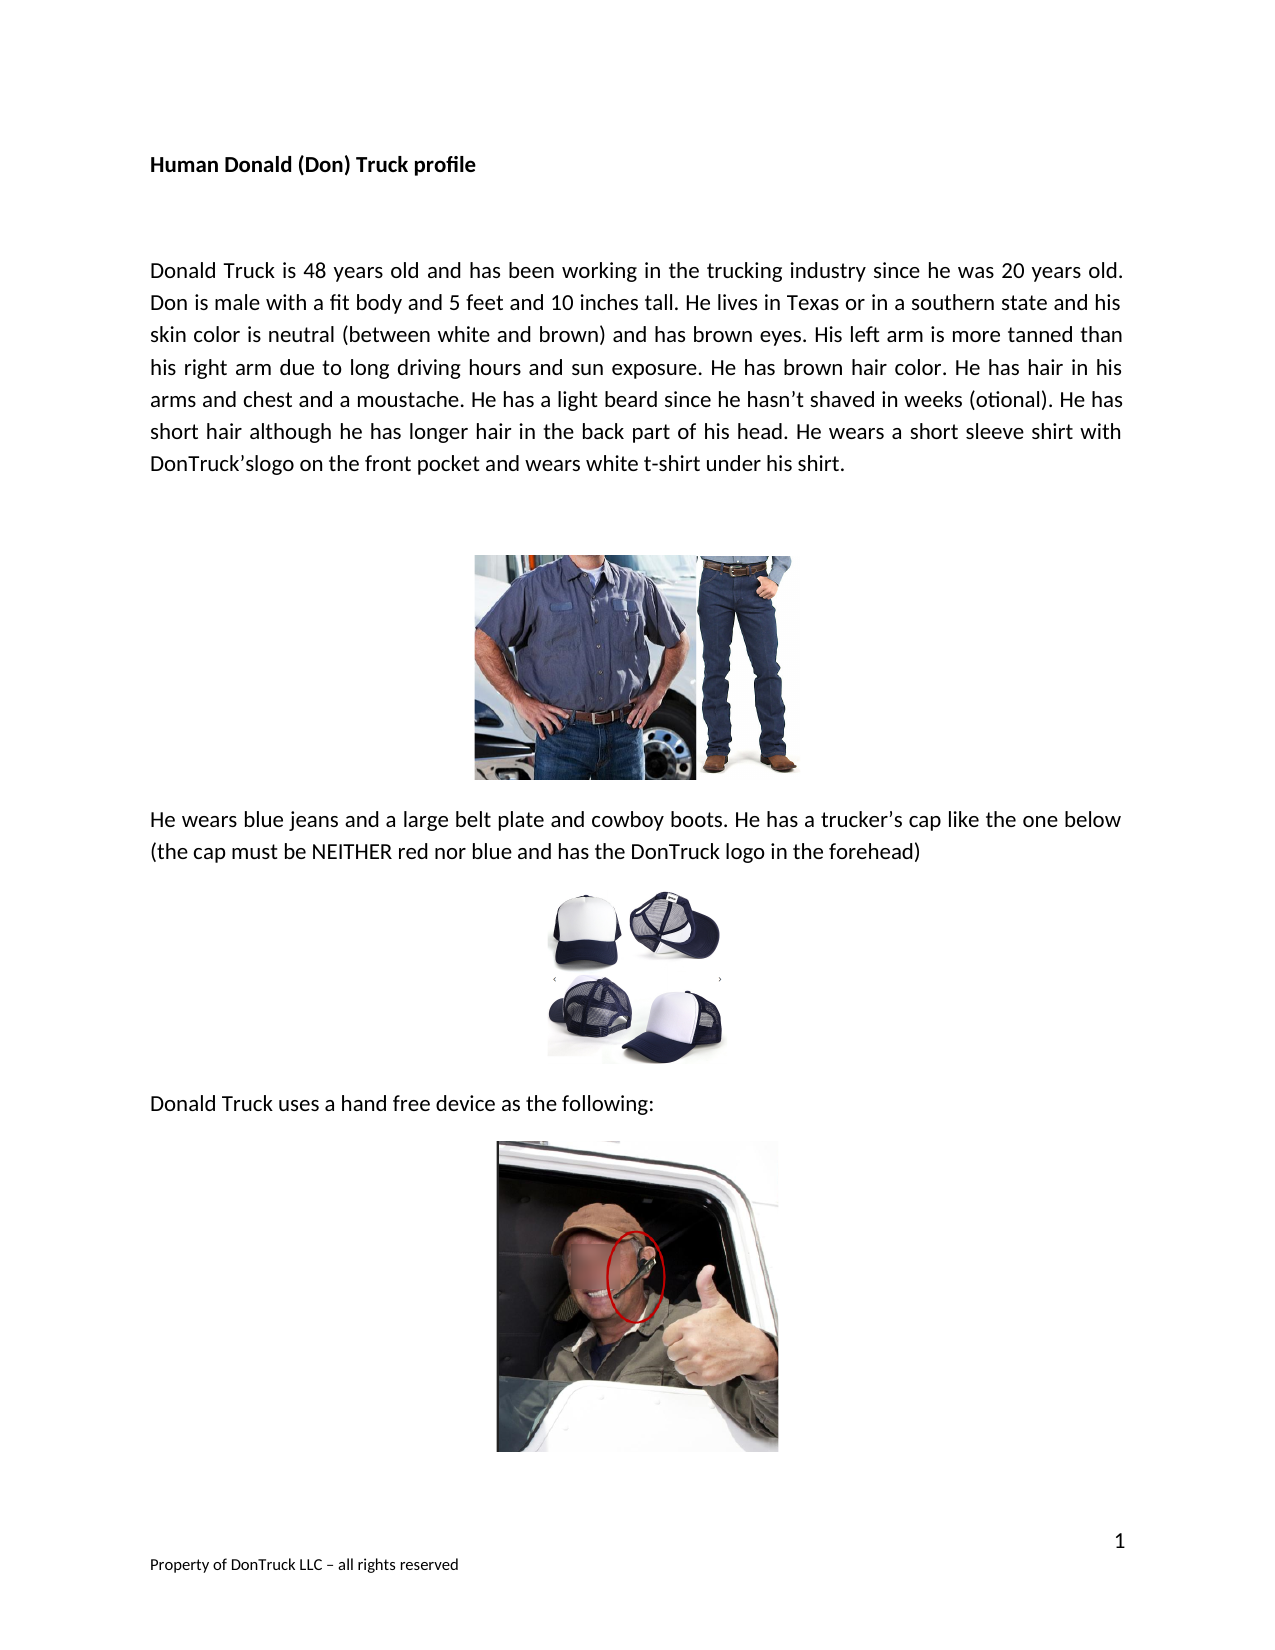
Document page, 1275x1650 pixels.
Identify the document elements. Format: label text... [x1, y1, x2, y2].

text He wears blue jeans and a large belt plate and cowboy boots. He has a trucker’s cap like the one below (the cap must be NEITHER red nor blue and has the DonTruck logo in the forehead) [150, 805, 1125, 865]
picture [496, 1141, 779, 1452]
text Donald Truck uses a hand free device as the following: [150, 1089, 1125, 1117]
picture [474, 555, 801, 780]
text Human Donald (Don) Truck profile [150, 150, 1125, 178]
picture [547, 890, 728, 1064]
text Donald Truck is 48 years old and has been working in the trucking industry since he was 20 years old. Don is male with a fit body and 5 feet and 10 inches tall. He lives in Texas or in a southern state and his skin color is neutral (between white and brown) and has brown eyes. His left arm is more tanned than his right arm due to long driving hours and sun exposure. He has brown hair color. He has hair in his arms and chest and a moustache. He has a light beard since he hasn’t shaved in weeks (otional). He has short hair although he has longer hair in the back part of his head. He wears a short sleeve shirt with DonTruck’slogo on the front pocket and wears white t-shirt under his shirt. [150, 256, 1125, 477]
